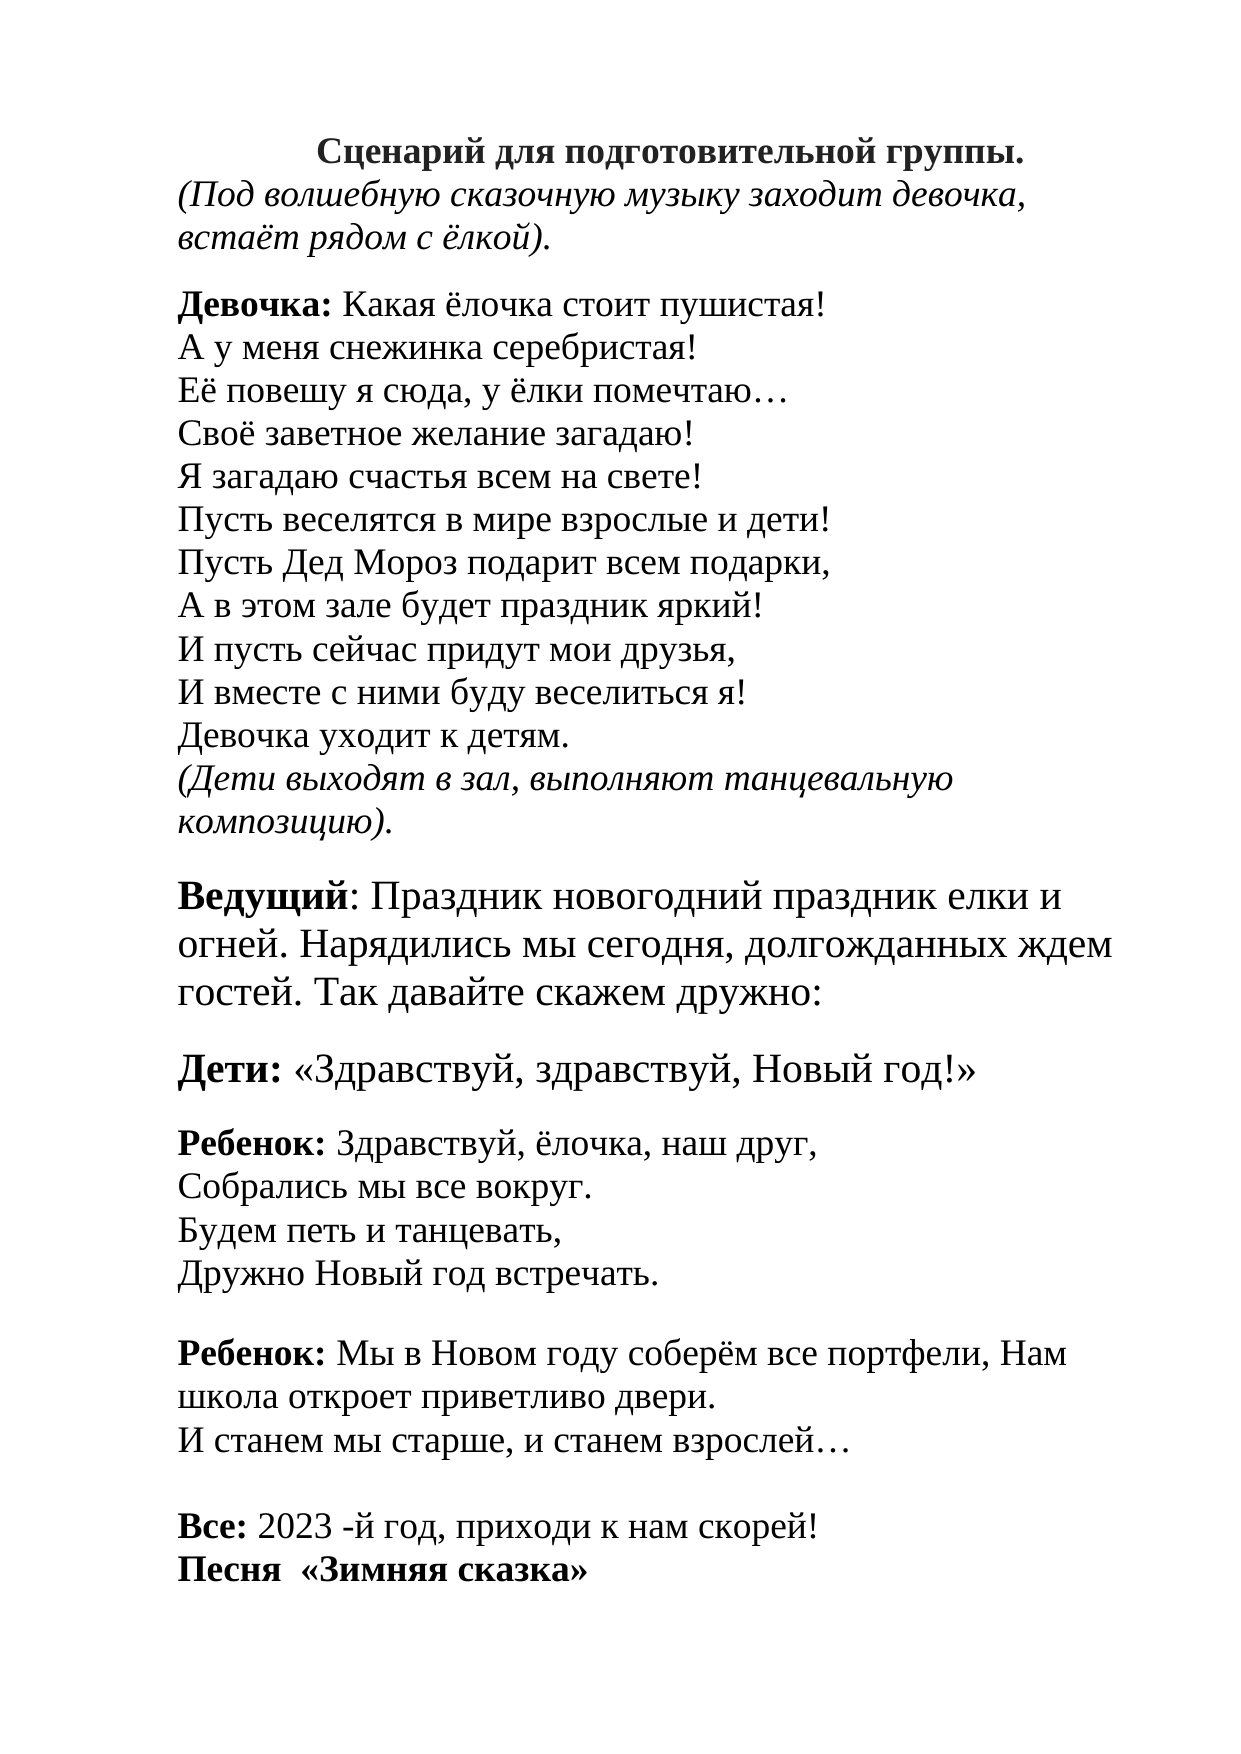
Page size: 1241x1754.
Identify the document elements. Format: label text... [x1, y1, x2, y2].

text Ведущий: Праздник новогодний праздник елки и огней. Нарядились мы сегодня, долгожданных ждем гостей. Так давайте скажем дружно: [313, 871, 1152, 1014]
text И вместе с ними буду веселиться я! [177, 669, 1152, 712]
text Своё заветное желание загадаю! [177, 410, 1152, 453]
text Девочка: Какая ёлочка стоит пушистая! [177, 281, 1152, 324]
text Ребенок: Здравствуй, ёлочка, наш друг, Собрались мы все вокруг. Будем петь и танцевать, Дружно Новый год встречать. [562, 1121, 1152, 1293]
text Пусть веселятся в мире взрослые и дети! [177, 497, 1152, 540]
text Пусть Дед Мороз подарит всем подарки, [177, 540, 1152, 583]
text (Дети выходят в зал, выполняют танцевальную композицию). [177, 755, 1152, 842]
text И пусть сейчас придут мои друзья, [177, 626, 1152, 669]
text Я загадаю счастья всем на свете! [177, 453, 1152, 497]
text А в этом зале будет праздник яркий! [177, 583, 1152, 626]
text Песня «Зимняя сказка» [177, 1546, 1152, 1589]
text Её повешу я сюда, у ёлки помечтаю… [177, 367, 1152, 410]
text (Под волшебную сказочную музыку заходит девочка, встаёт рядом с ёлкой). [177, 171, 1152, 257]
text Девочка уходит к детям. [177, 712, 1152, 755]
text Сценарий для подготовительной группы. [177, 118, 1152, 171]
text Дети: «Здравствуй, здравствуй, Новый год!» [177, 1044, 1152, 1092]
text А у меня снежинка серебристая! [177, 324, 1152, 367]
text Ребенок: Мы в Новом году соберём все портфели, Нам школа откроет приветливо двери. И станем мы старше, и станем взрослей… Все: 2023 -й год, приходи к нам скорей! [177, 1293, 1152, 1546]
